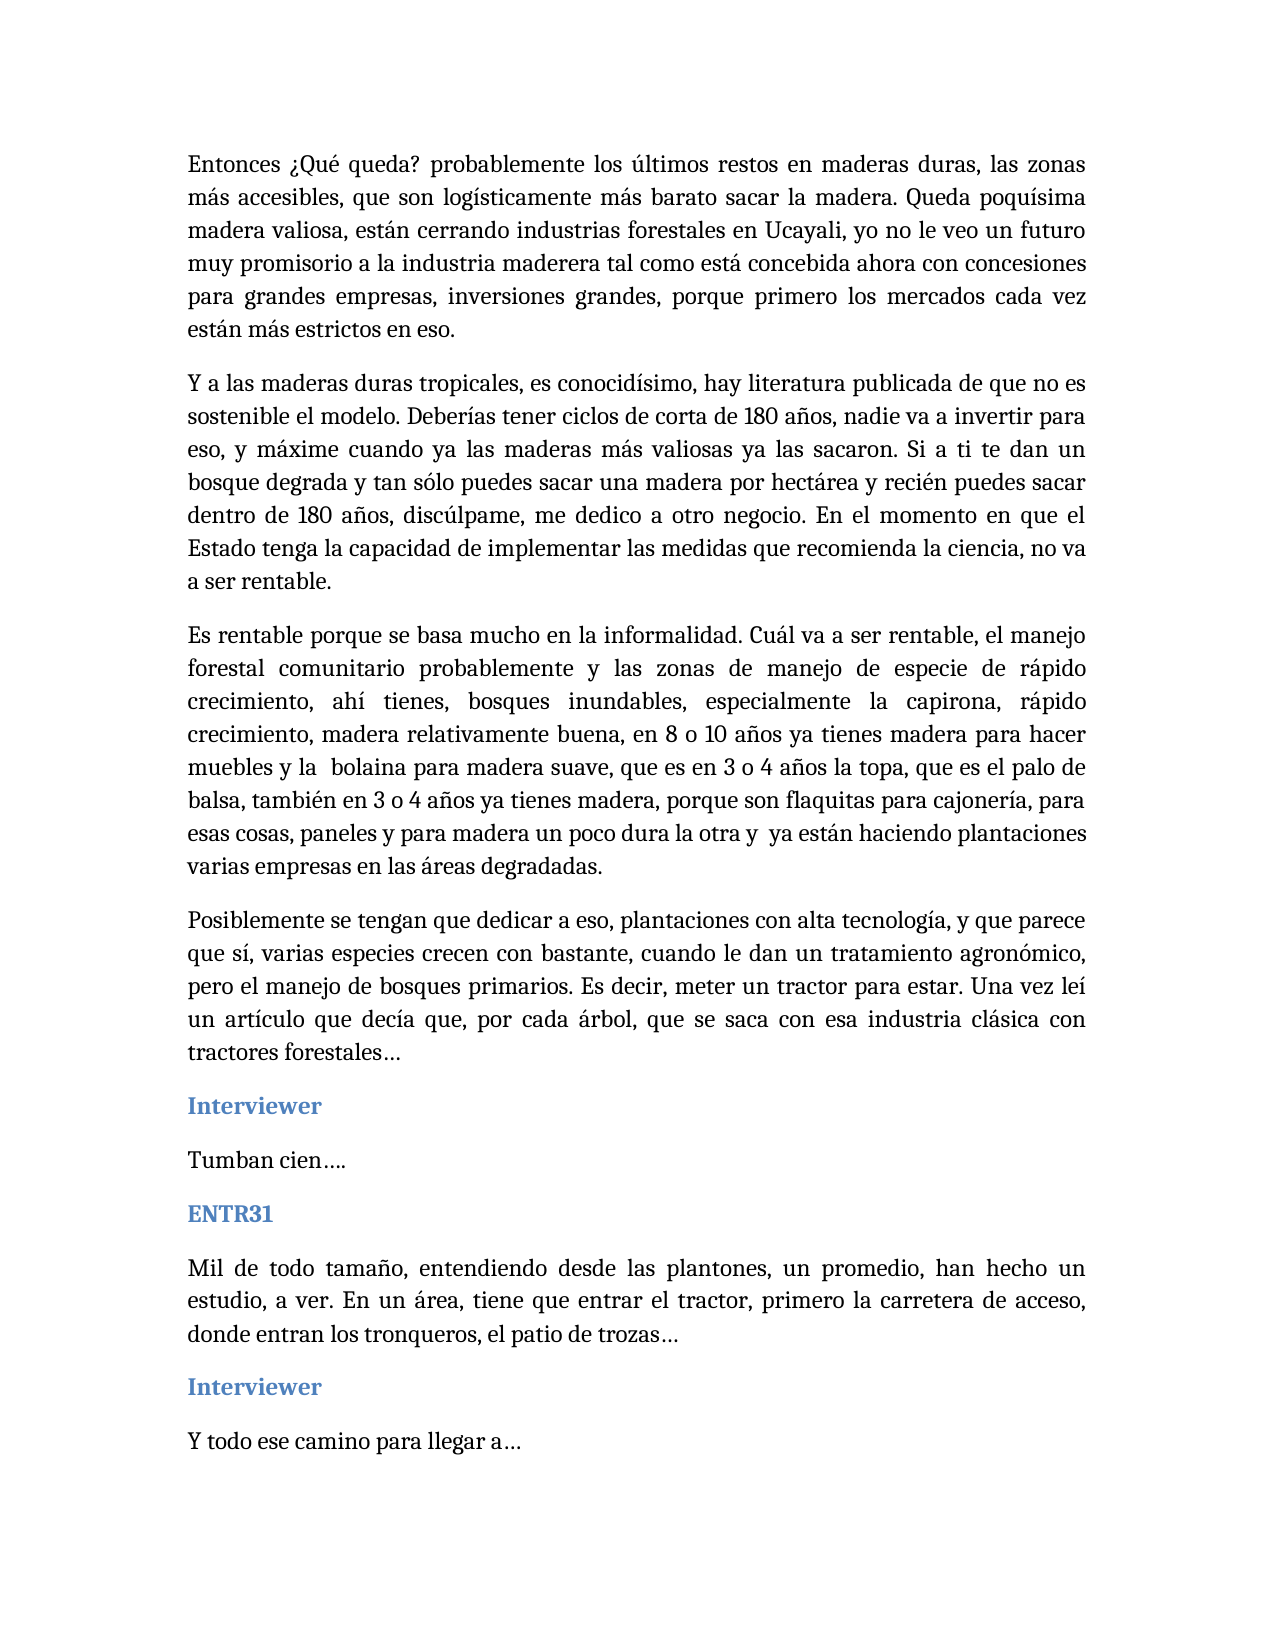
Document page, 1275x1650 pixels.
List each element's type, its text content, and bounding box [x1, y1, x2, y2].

text Tumban cien…. [187, 1146, 1087, 1174]
text ENTR31 [187, 1199, 1087, 1228]
text Interviewer [187, 1092, 1087, 1121]
text Entonces ¿Qué queda? probablemente los últimos restos en maderas duras, las zonas más accesibles, que son logísticamente más barato sacar la madera. Queda poquísima madera valiosa, están cerrando industrias forestales en Ucayali, yo no le veo un futuro muy promisorio a la industria maderera tal como está concebida ahora con concesiones para grandes empresas, inversiones grandes, porque primero los mercados cada vez están más estrictos en eso. [187, 150, 1087, 344]
text Es rentable porque se basa mucho en la informalidad. Cuál va a ser rentable, el manejo forestal comunitario probablemente y las zonas de manejo de especie de rápido crecimiento, ahí tienes, bosques inundables, especialmente la capirona, rápido crecimiento, madera relativamente buena, en 8 o 10 años ya tienes madera para hacer muebles y la bolaina para madera suave, que es en 3 o 4 años la topa, que es el palo de balsa, también en 3 o 4 años ya tienes madera, porque son flaquitas para cajonería, para esas cosas, paneles y para madera un poco dura la otra y ya están haciendo plantaciones varias empresas en las áreas degradadas. [187, 621, 1087, 881]
text Y a las maderas duras tropicales, es conocidísimo, hay literatura publicada de que no es sostenible el modelo. Deberías tener ciclos de corta de 180 años, nadie va a invertir para eso, y máxime cuando ya las maderas más valiosas ya las sacaron. Si a ti te dan un bosque degrada y tan sólo puedes sacar una madera por hectárea y recién puedes sacar dentro de 180 años, discúlpame, me dedico a otro negocio. En el momento en que el Estado tenga la capacidad de implementar las medidas que recomienda la ciencia, no va a ser rentable. [187, 369, 1087, 596]
text Interviewer [187, 1373, 1087, 1402]
text Mil de todo tamaño, entendiendo desde las plantones, un promedio, han hecho un estudio, a ver. En un área, tiene que entrar el tractor, primero la carretera de acceso, donde entran los tronqueros, el patio de trozas… [187, 1253, 1087, 1348]
text Posiblemente se tengan que dedicar a eso, plantaciones con alta tecnología, y que parece que sí, varias especies crecen con bastante, cuando le dan un tratamiento agronómico, pero el manejo de bosques primarios. Es decir, meter un tractor para estar. Una vez leí un artículo que decía que, por cada árbol, que se saca con esa industria clásica con tractores forestales… [187, 906, 1087, 1067]
text Y todo ese camino para llegar a… [187, 1427, 1087, 1456]
